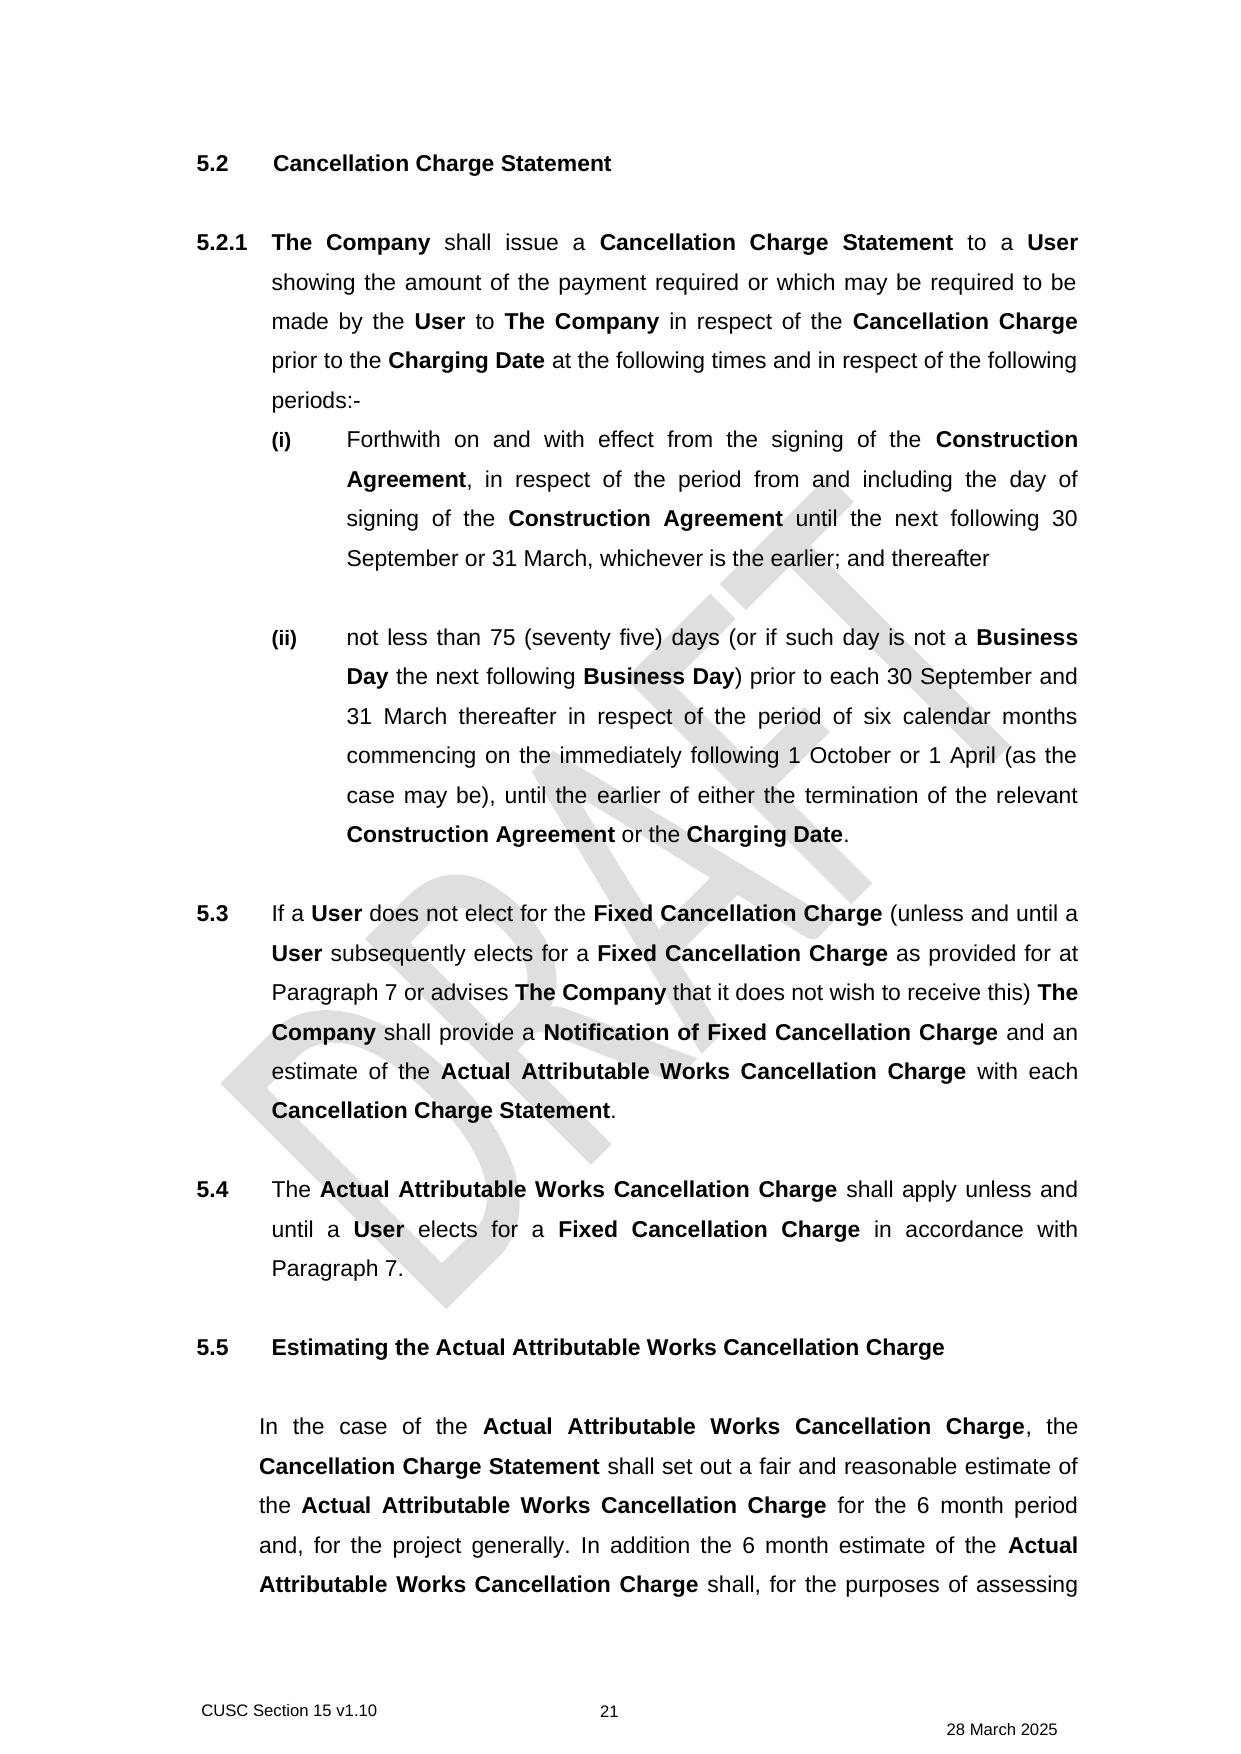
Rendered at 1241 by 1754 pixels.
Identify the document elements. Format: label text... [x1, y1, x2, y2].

text 5.5 Estimating the Actual Attributable Works Cancellation Charge [196, 1334, 1078, 1361]
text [196, 1413, 1078, 1598]
text 5.4 The Actual Attributable Works Cancellation Charge shall apply unless and until a User elects for a Fixed Cancellation Charge in accordance with Paragraph 7. [196, 1176, 1078, 1282]
list Forthwith on and with effect from the signing of the Construction Agreement, in respect of the period from and including the day of signing of the Construction Agreement until the next following 30 September or 31 March, whichever is the earlier; and thereafter [271, 426, 1078, 571]
list not less than 75 (seventy five) days (or if such day is not a Business Day the next following Business Day) prior to each 30 September and 31 March thereafter in respect of the period of six calendar months commencing on the immediately following 1 October or 1 April (as the case may be), until the earlier of either the termination of the relevant Construction Agreement or the Charging Date. [271, 624, 1078, 847]
text 5.3 If a User does not elect for the Fixed Cancellation Charge (unless and until a User subsequently elects for a Fixed Cancellation Charge as provided for at Paragraph 7 or advises The Company that it does not wish to receive this) The Company shall provide a Notification of Fixed Cancellation Charge and an estimate of the Actual Attributable Works Cancellation Charge with each Cancellation Charge Statement. [196, 900, 1078, 1124]
text 5.2.1 The Company shall issue a Cancellation Charge Statement to a User showing the amount of the payment required or which may be required to be made by the User to The Company in respect of the Cancellation Charge prior to the Charging Date at the following times and in respect of the following periods:- [196, 229, 1078, 413]
text 5.2 Cancellation Charge Statement [196, 150, 1078, 176]
